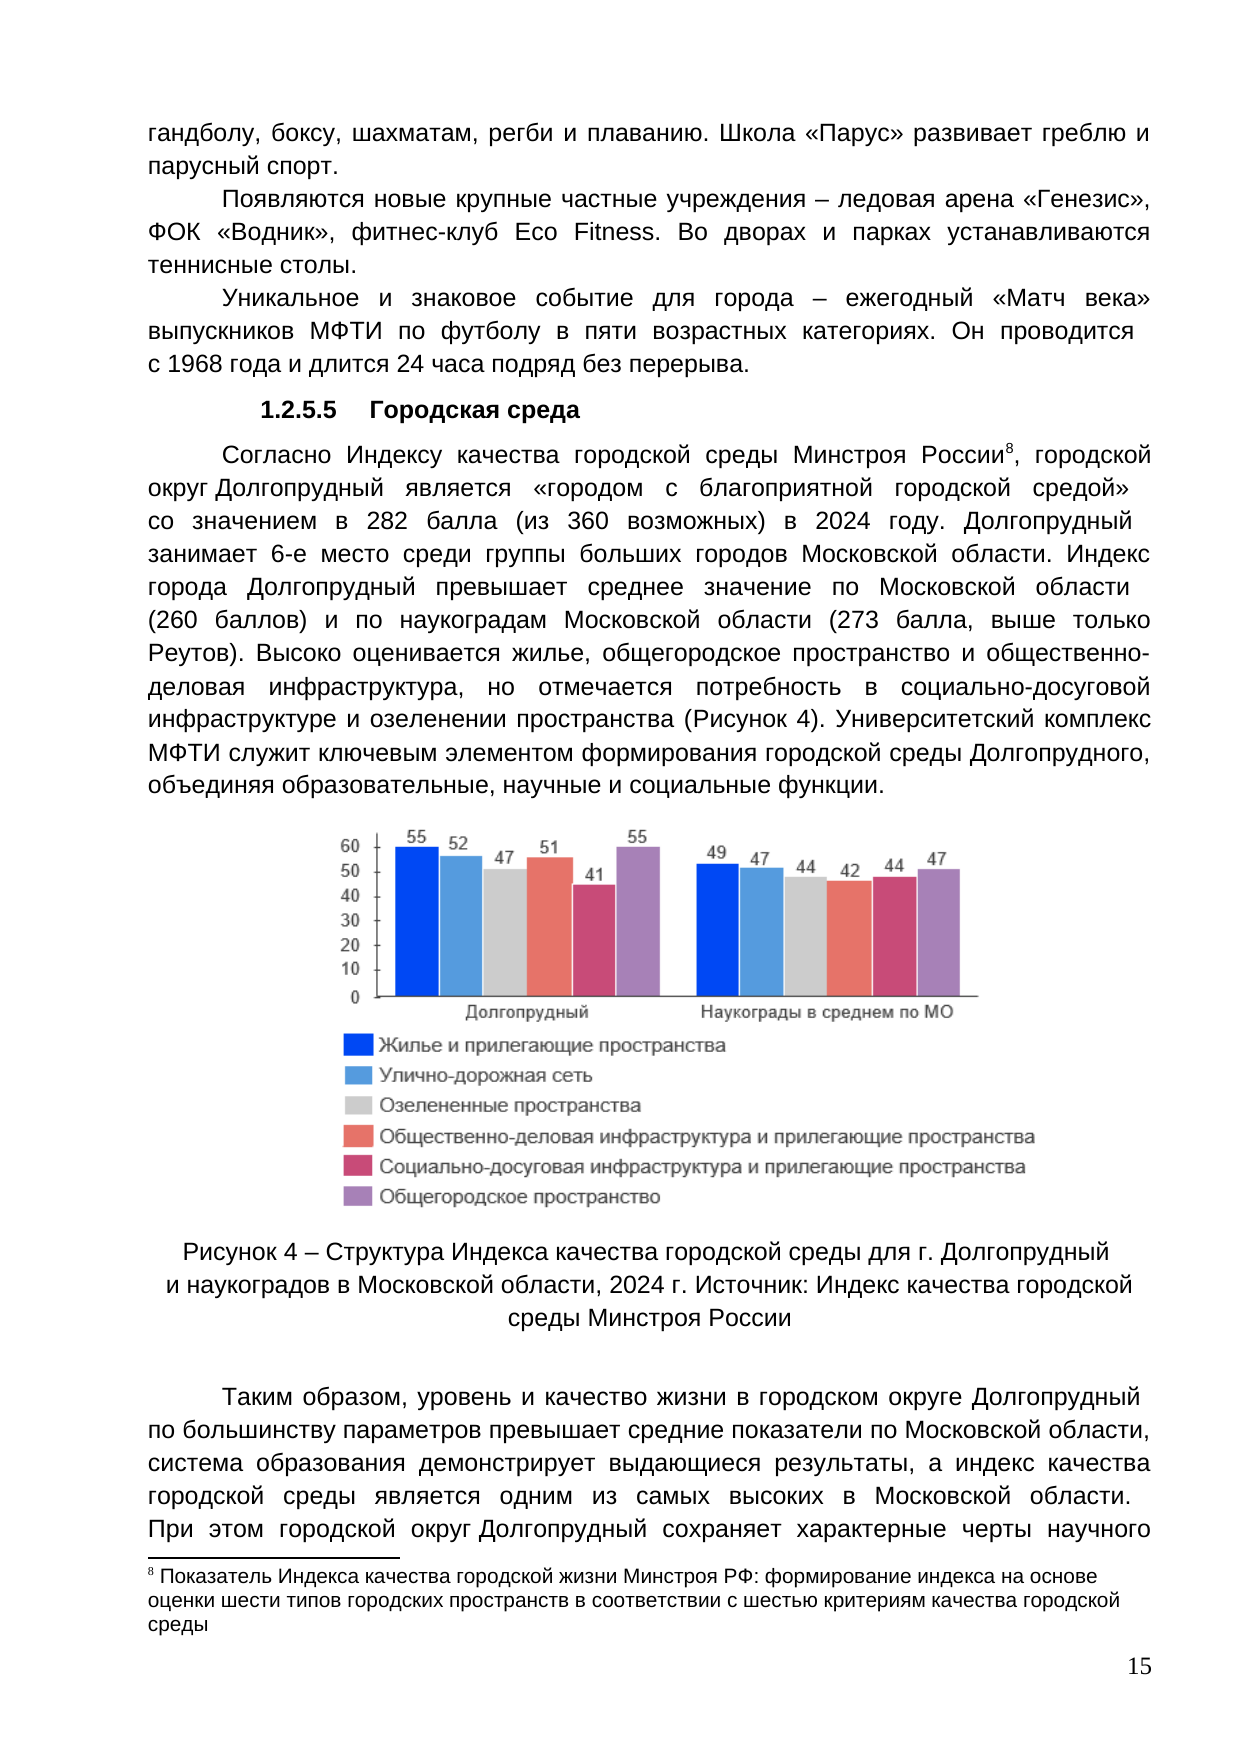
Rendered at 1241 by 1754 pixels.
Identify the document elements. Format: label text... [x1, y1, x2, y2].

text Появляются новые крупные частные учреждения – ледовая арена «Генезис», ФОК «Водник», фитнес-клуб Eco Fitness. Во дворах и парках устанавливаются теннисные столы. [148, 184, 1152, 279]
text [148, 118, 1152, 180]
text Согласно Индексу качества городской среды Минстроя России, городской округ Долгопрудный является «городом с благоприятной городской средой» со значением в 282 балла (из 360 возможных) в 2024 году. Долгопрудный занимает 6-е место среди группы больших городов Московской области. Индекс города Долгопрудный превышает среднее значение по Московской области (260 баллов) и по наукоградам Московской области (273 балла, выше только Реутов). Высоко оценивается жилье, общегородское пространство и общественно-деловая инфраструктура, но отмечается потребность в социально-досуговой инфраструктуре и озеленении пространства (Рисунок 4). Университетский комплекс МФТИ служит ключевым элементом формирования городской среды Долгопрудного, объединяя образовательные, научные и социальные функции. [148, 440, 1152, 799]
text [148, 1382, 1152, 1542]
subtitle Городская среда [260, 395, 1152, 423]
picture [320, 803, 1053, 1221]
text Уникальное и знаковое событие для города – ежегодный «Матч века» выпускников МФТИ по футболу в пяти возрастных категориях. Он проводится с 1968 года и длится 24 часа подряд без перерыва. [148, 283, 1152, 378]
text Рисунок 4 – Структура Индекса качества городской среды для г. Долгопрудный и наукоградов в Московской области, 2024 г. Источник: Индекс качества городской среды Минстроя России [148, 1237, 1152, 1332]
